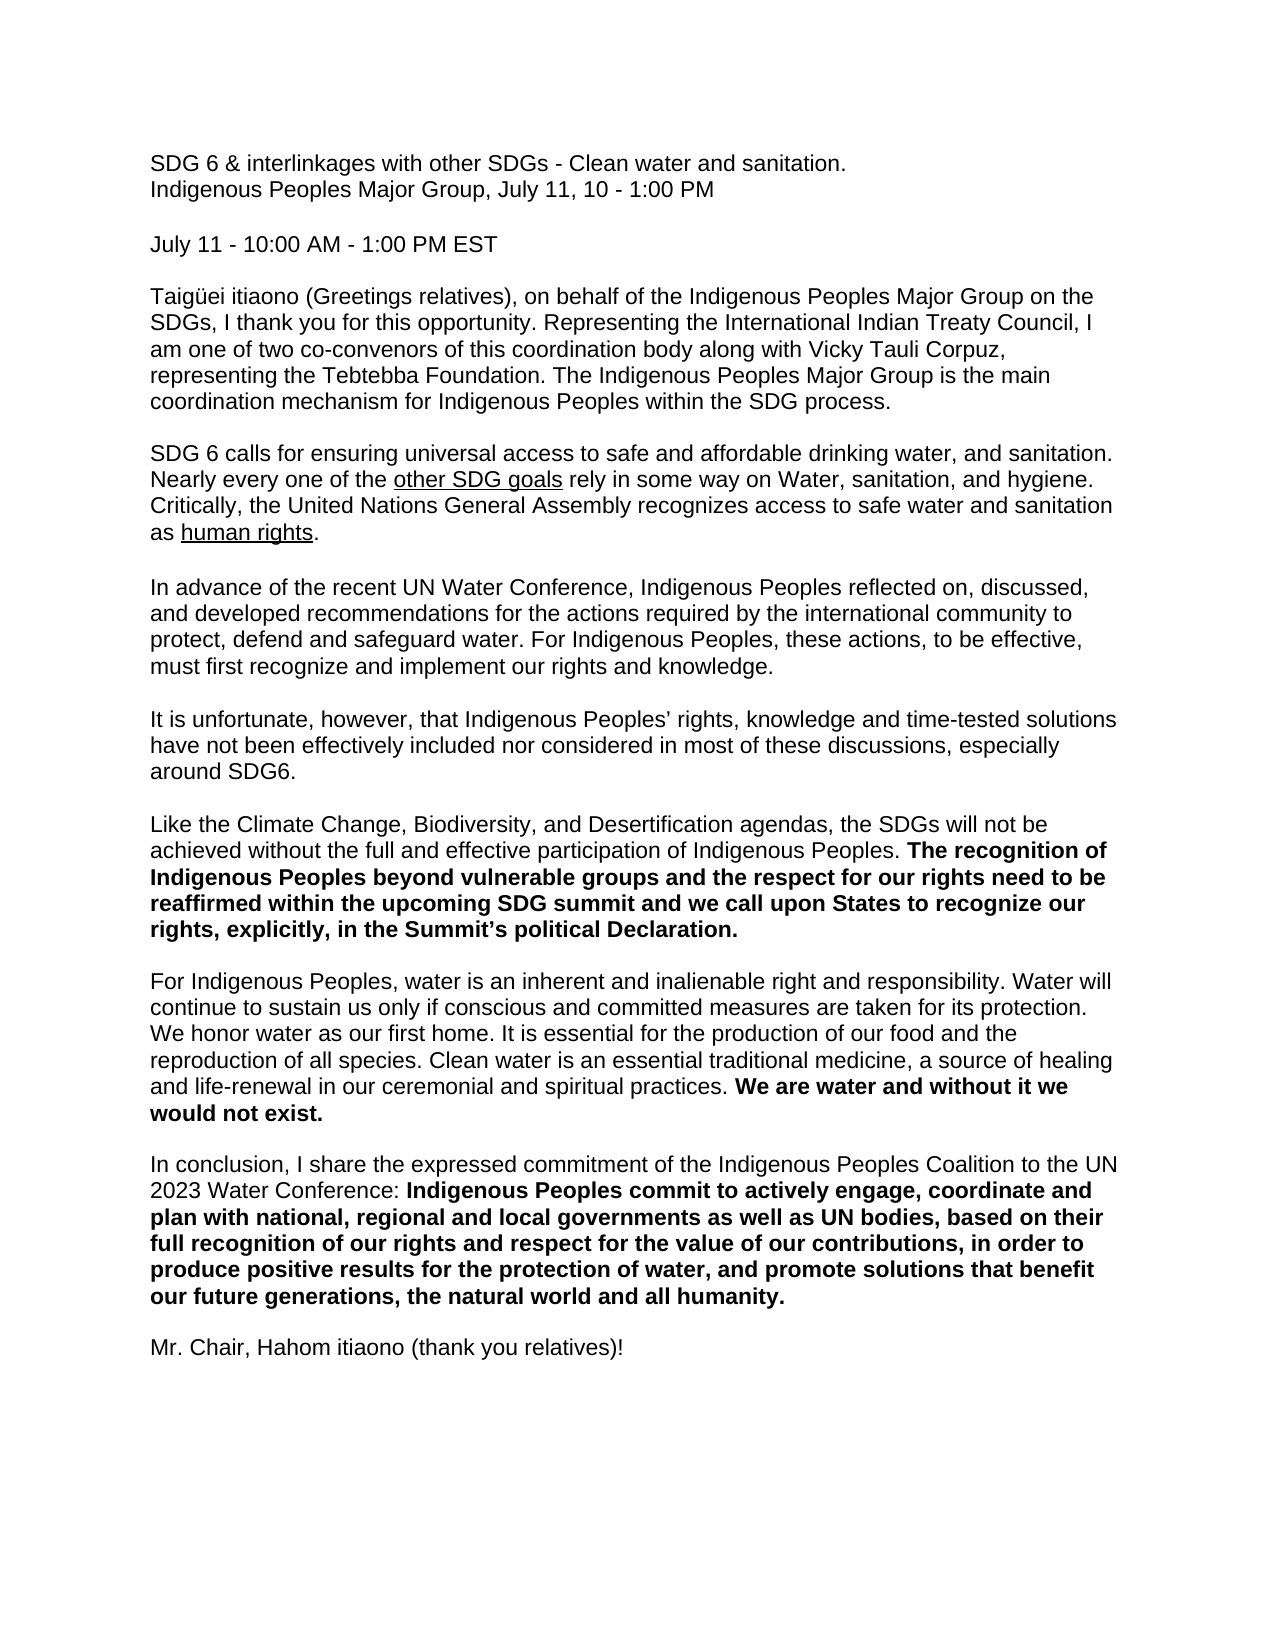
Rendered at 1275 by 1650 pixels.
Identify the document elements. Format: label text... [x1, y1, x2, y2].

text July 11 - 10:00 AM - 1:00 PM EST [150, 231, 1125, 258]
text Indigenous Peoples Major Group, July 11, 10 - 1:00 PM [150, 176, 1125, 203]
text In advance of the recent UN Water Conference, Indigenous Peoples reflected on, discussed, and developed recommendations for the actions required by the international community to protect, defend and safeguard water. For Indigenous Peoples, these actions, to be effective, must first recognize and implement our rights and knowledge. It is unfortunate, however, that Indigenous Peoples’ rights, knowledge and time-tested solutions have not been effectively included nor considered in most of these discussions, especially around SDG6. Like the Climate Change, Biodiversity, and Desertification agendas, the SDGs will not be achieved without the full and effective participation of Indigenous Peoples. The recognition of Indigenous Peoples beyond vulnerable groups and the respect for our rights need to be reaffirmed within the upcoming SDG summit and we call upon States to recognize our rights, explicitly, in the Summit’s political Declaration. [150, 574, 1125, 943]
text In conclusion, I share the expressed commitment of the Indigenous Peoples Coalition to the UN 2023 Water Conference: Indigenous Peoples commit to actively engage, coordinate and plan with national, regional and local governments as well as UN bodies, based on their full recognition of our rights and respect for the value of our contributions, in order to produce positive results for the protection of water, and promote solutions that benefit our future generations, the natural world and all humanity. [150, 1151, 1125, 1309]
text SDG 6 calls for ensuring universal access to safe and affordable drinking water, and sanitation. Nearly every one of the other SDG goals rely in some way on Water, sanitation, and hygiene. Critically, the United Nations General Assembly recognizes access to safe water and sanitation as human rights. [150, 439, 1125, 545]
text Taigüei itiaono (Greetings relatives), on behalf of the Indigenous Peoples Major Group on the SDGs, I thank you for this opportunity. Representing the International Indian Treaty Council, I am one of two co-convenors of this coordination body along with Vicky Tauli Corpuz, representing the Tebtebba Foundation. The Indigenous Peoples Major Group is the main coordination mechanism for Indigenous Peoples within the SDG process. [150, 283, 1125, 414]
text Mr. Chair, Hahom itiaono (thank you relatives)! [150, 1334, 1125, 1360]
text For Indigenous Peoples, water is an inherent and inalienable right and responsibility. Water will continue to sustain us only if conscious and committed measures are taken for its protection. We honor water as our first home. It is essential for the production of our food and the reproduction of all species. Clean water is an essential traditional medicine, a source of healing and life-renewal in our ceremonial and spiritual practices. We are water and without it we would not exist. [150, 968, 1125, 1126]
text SDG 6 & interlinkages with other SDGs - Clean water and sanitation. [150, 150, 1125, 176]
